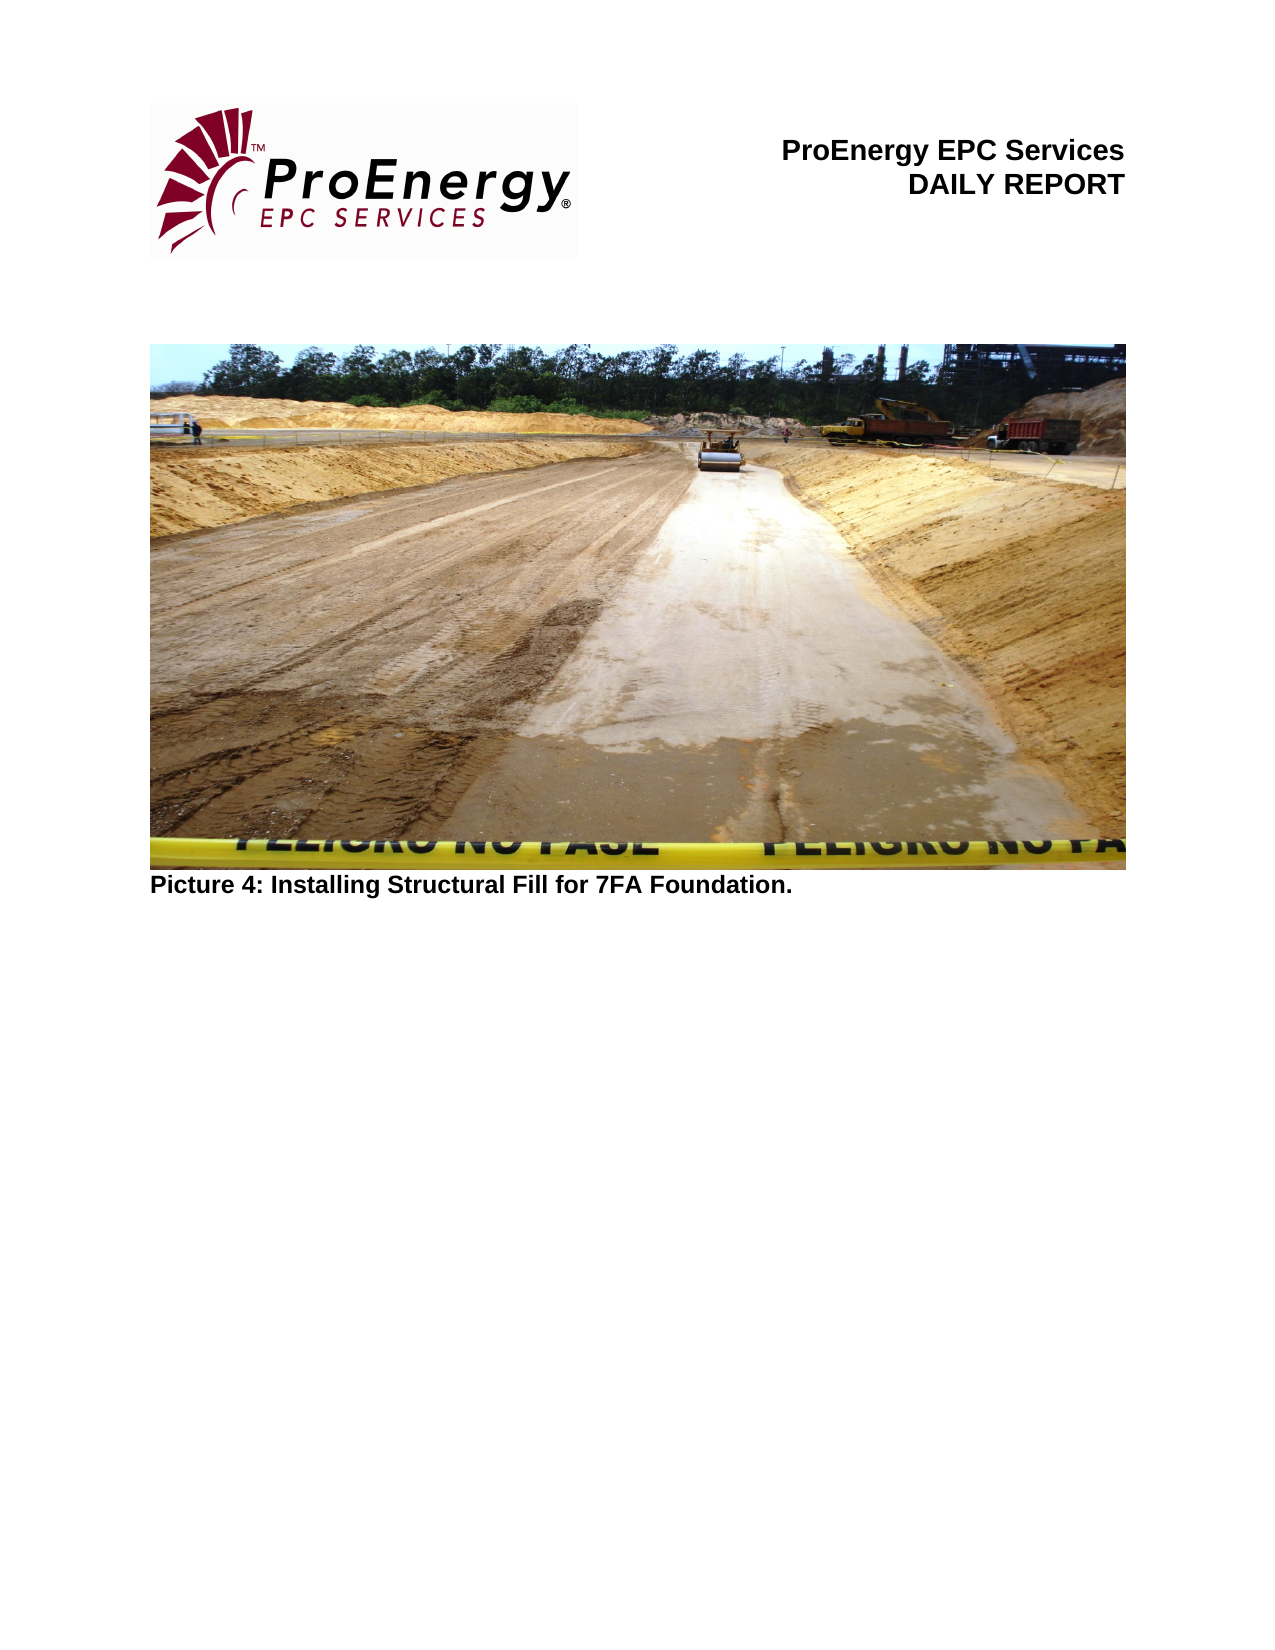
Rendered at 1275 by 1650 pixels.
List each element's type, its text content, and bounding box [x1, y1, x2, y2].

picture [150, 103, 577, 259]
text Picture 4: Installing Structural Fill for 7FA Foundation. [150, 870, 1125, 899]
picture [150, 344, 1126, 870]
